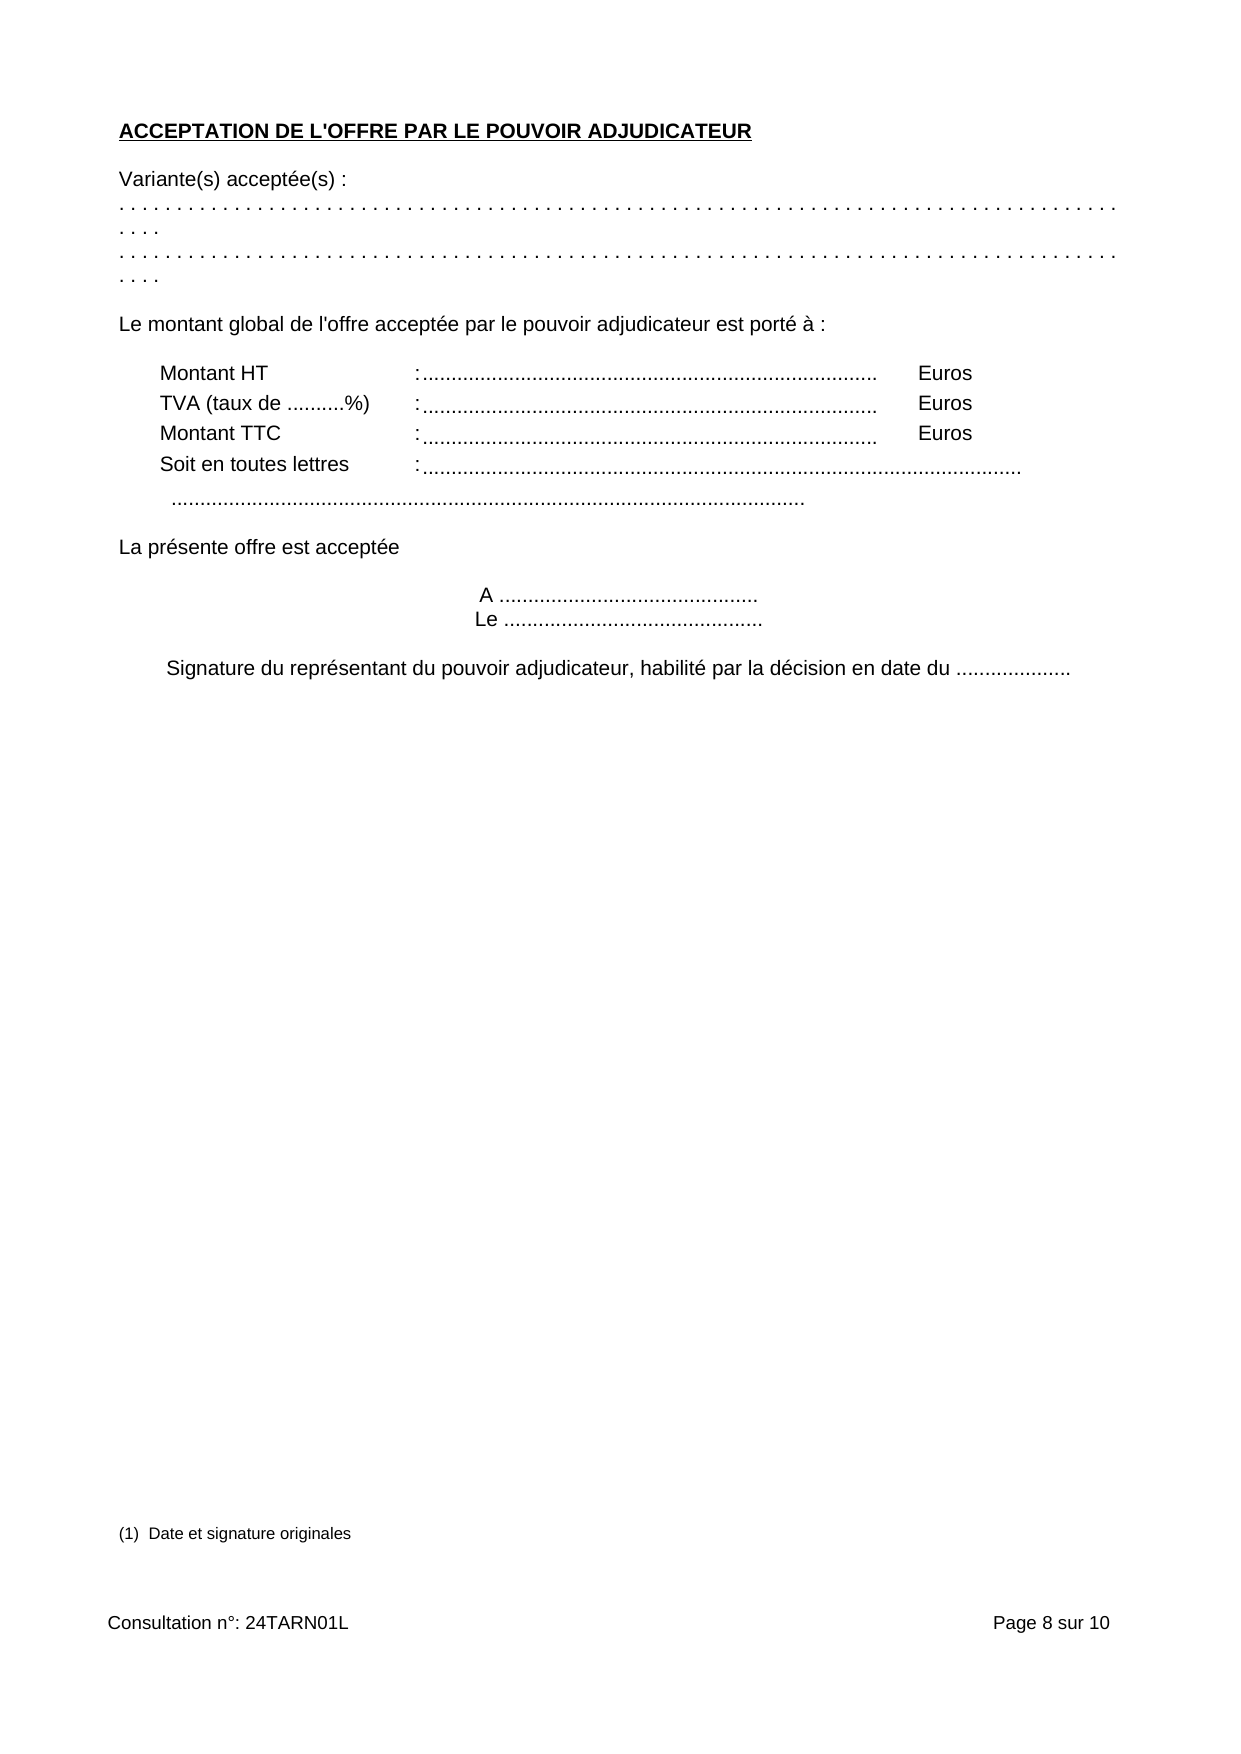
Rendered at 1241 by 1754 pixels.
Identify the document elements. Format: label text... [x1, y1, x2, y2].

text Signature du représentant du pouvoir adjudicateur, habilité par la décision en date du .................... [119, 656, 1119, 680]
table_header ............................................................................... [422, 360, 918, 391]
text La présente offre est acceptée [119, 535, 1121, 559]
text Le montant global de l'offre acceptée par le pouvoir adjudicateur est porté à : [119, 312, 1121, 336]
text . . . . . . . . . . . . . . . . . . . . . . . . . . . . . . . . . . . . . . . . . . . . . . . . . . . . . . . . . . . . . . . . . . . . . . . . . . . . . . . . . . . . . . . . . . . [119, 239, 1121, 287]
table_cell Montant TTC [160, 421, 409, 452]
table_header Montant HT [160, 360, 409, 391]
table_cell ............................................................................... [422, 391, 918, 421]
text Le ............................................. [119, 607, 1119, 631]
text . . . . . . . . . . . . . . . . . . . . . . . . . . . . . . . . . . . . . . . . . . . . . . . . . . . . . . . . . . . . . . . . . . . . . . . . . . . . . . . . . . . . . . . . . . . [119, 192, 1121, 239]
text A ............................................. [119, 583, 1119, 607]
text ACCEPTATION DE L'OFFRE PAR LE POUVOIR ADJUDICATEUR [119, 119, 1121, 143]
text Variante(s) acceptée(s) : [119, 168, 1121, 192]
table_cell Euros [918, 391, 1055, 421]
table_cell Euros [918, 421, 1055, 452]
table_cell Soit en toutes lettres [160, 452, 409, 482]
table_header Euros [918, 360, 1055, 391]
table_cell TVA (taux de ..........%) [160, 391, 409, 421]
text .............................................................................................................. [171, 486, 1067, 510]
table_cell ............................................................................... [422, 421, 918, 452]
table_cell ........................................................................................................ [422, 452, 1055, 482]
